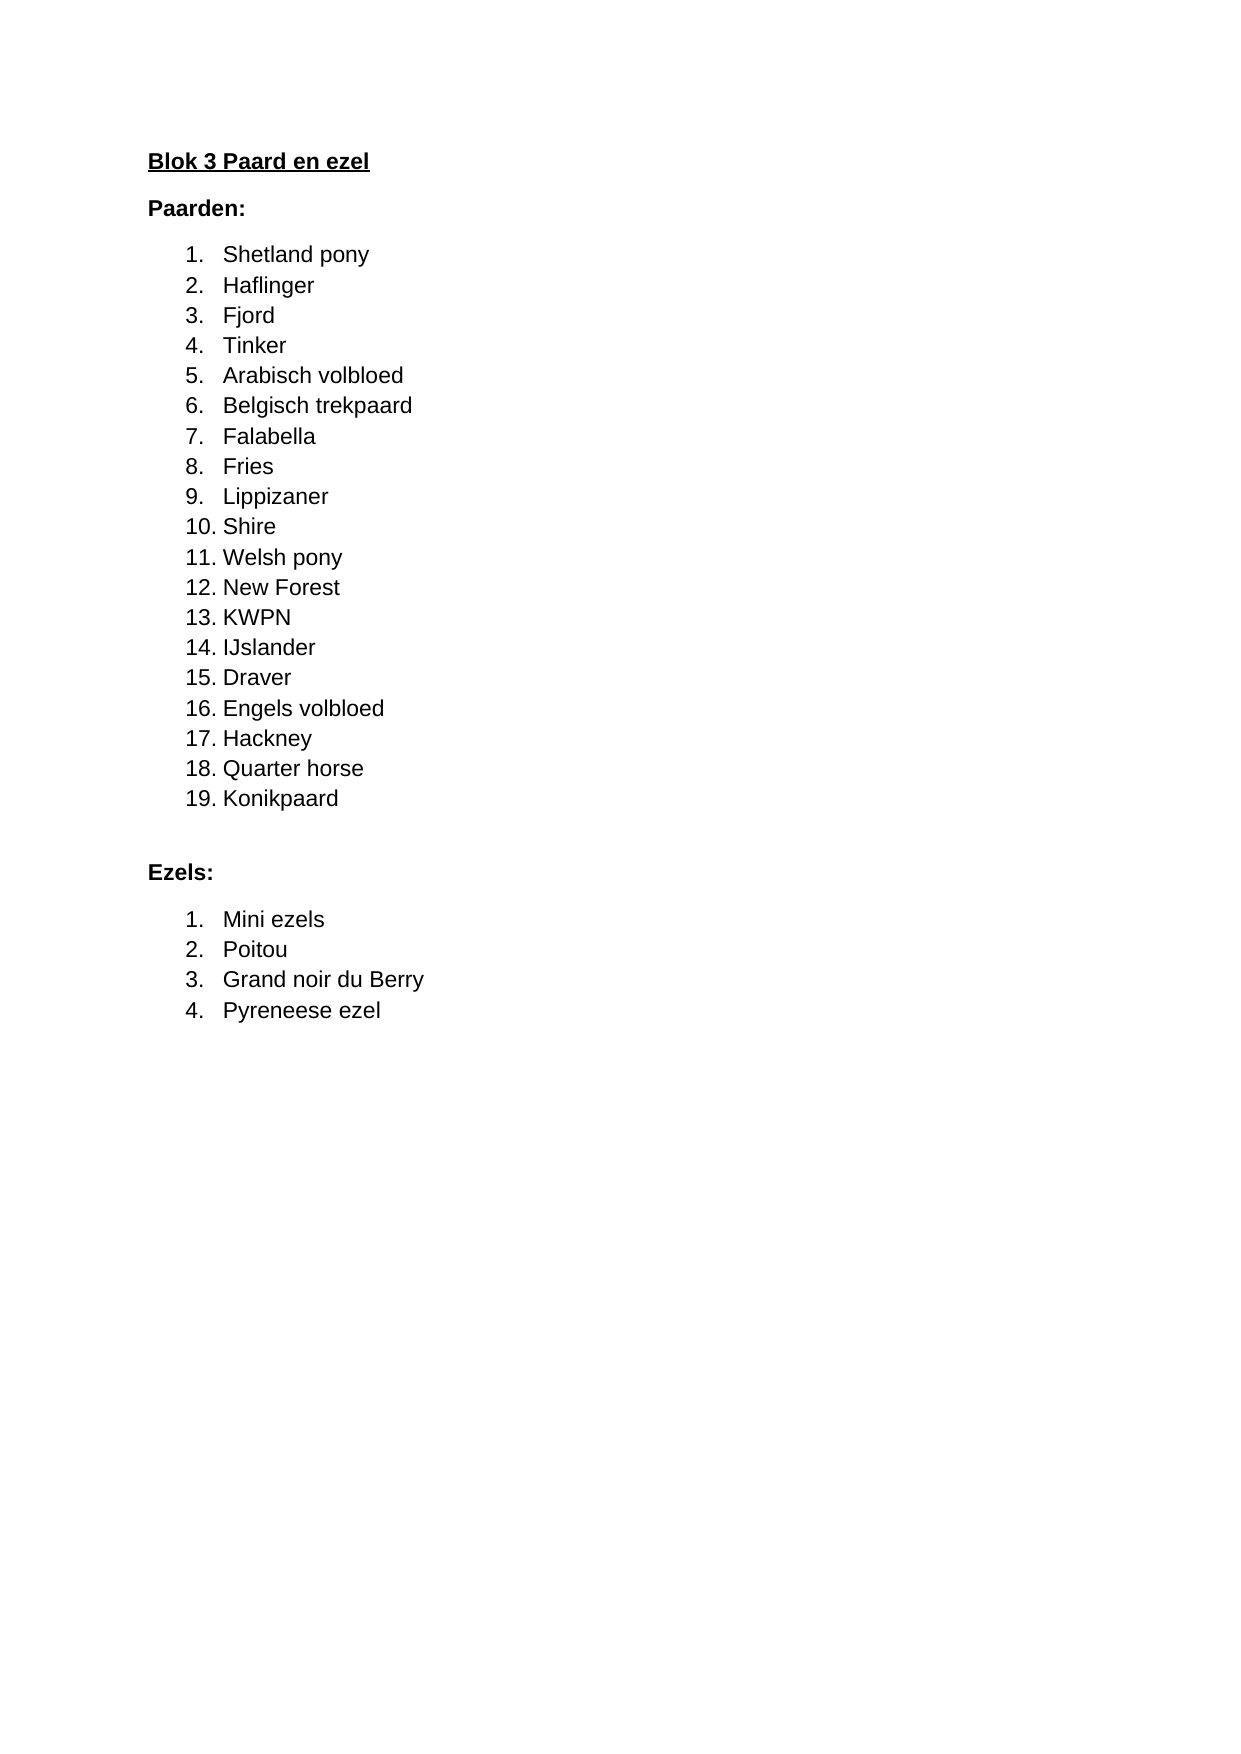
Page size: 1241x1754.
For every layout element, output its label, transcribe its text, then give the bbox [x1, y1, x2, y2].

list Tinker [185, 332, 1093, 358]
list Konikpaard [185, 785, 1093, 839]
text Paarden: [148, 194, 1093, 221]
list Belgisch trekpaard [185, 392, 1093, 419]
list Engels volbloed [185, 694, 1093, 721]
list Fjord [185, 302, 1093, 328]
list Fries [185, 453, 1093, 479]
list Draver [185, 664, 1093, 691]
list Falabella [185, 423, 1093, 449]
list Shetland pony [185, 241, 1093, 268]
list Lippizaner [185, 483, 1093, 509]
list Shire [185, 513, 1093, 539]
list Quarter horse [185, 755, 1093, 781]
list Hackney [185, 725, 1093, 751]
list Grand noir du Berry [185, 966, 1093, 993]
list Haflinger [185, 272, 1093, 298]
list KWPN [185, 604, 1093, 630]
list Mini ezels [185, 906, 1093, 932]
text Ezels: [148, 859, 1093, 886]
list Welsh pony [185, 543, 1093, 570]
list Arabisch volbloed [185, 362, 1093, 388]
list Poitou [185, 936, 1093, 963]
list New Forest [185, 574, 1093, 600]
list IJslander [185, 634, 1093, 660]
text Blok 3 Paard en ezel [148, 148, 1093, 174]
list Pyreneese ezel [185, 997, 1093, 1023]
